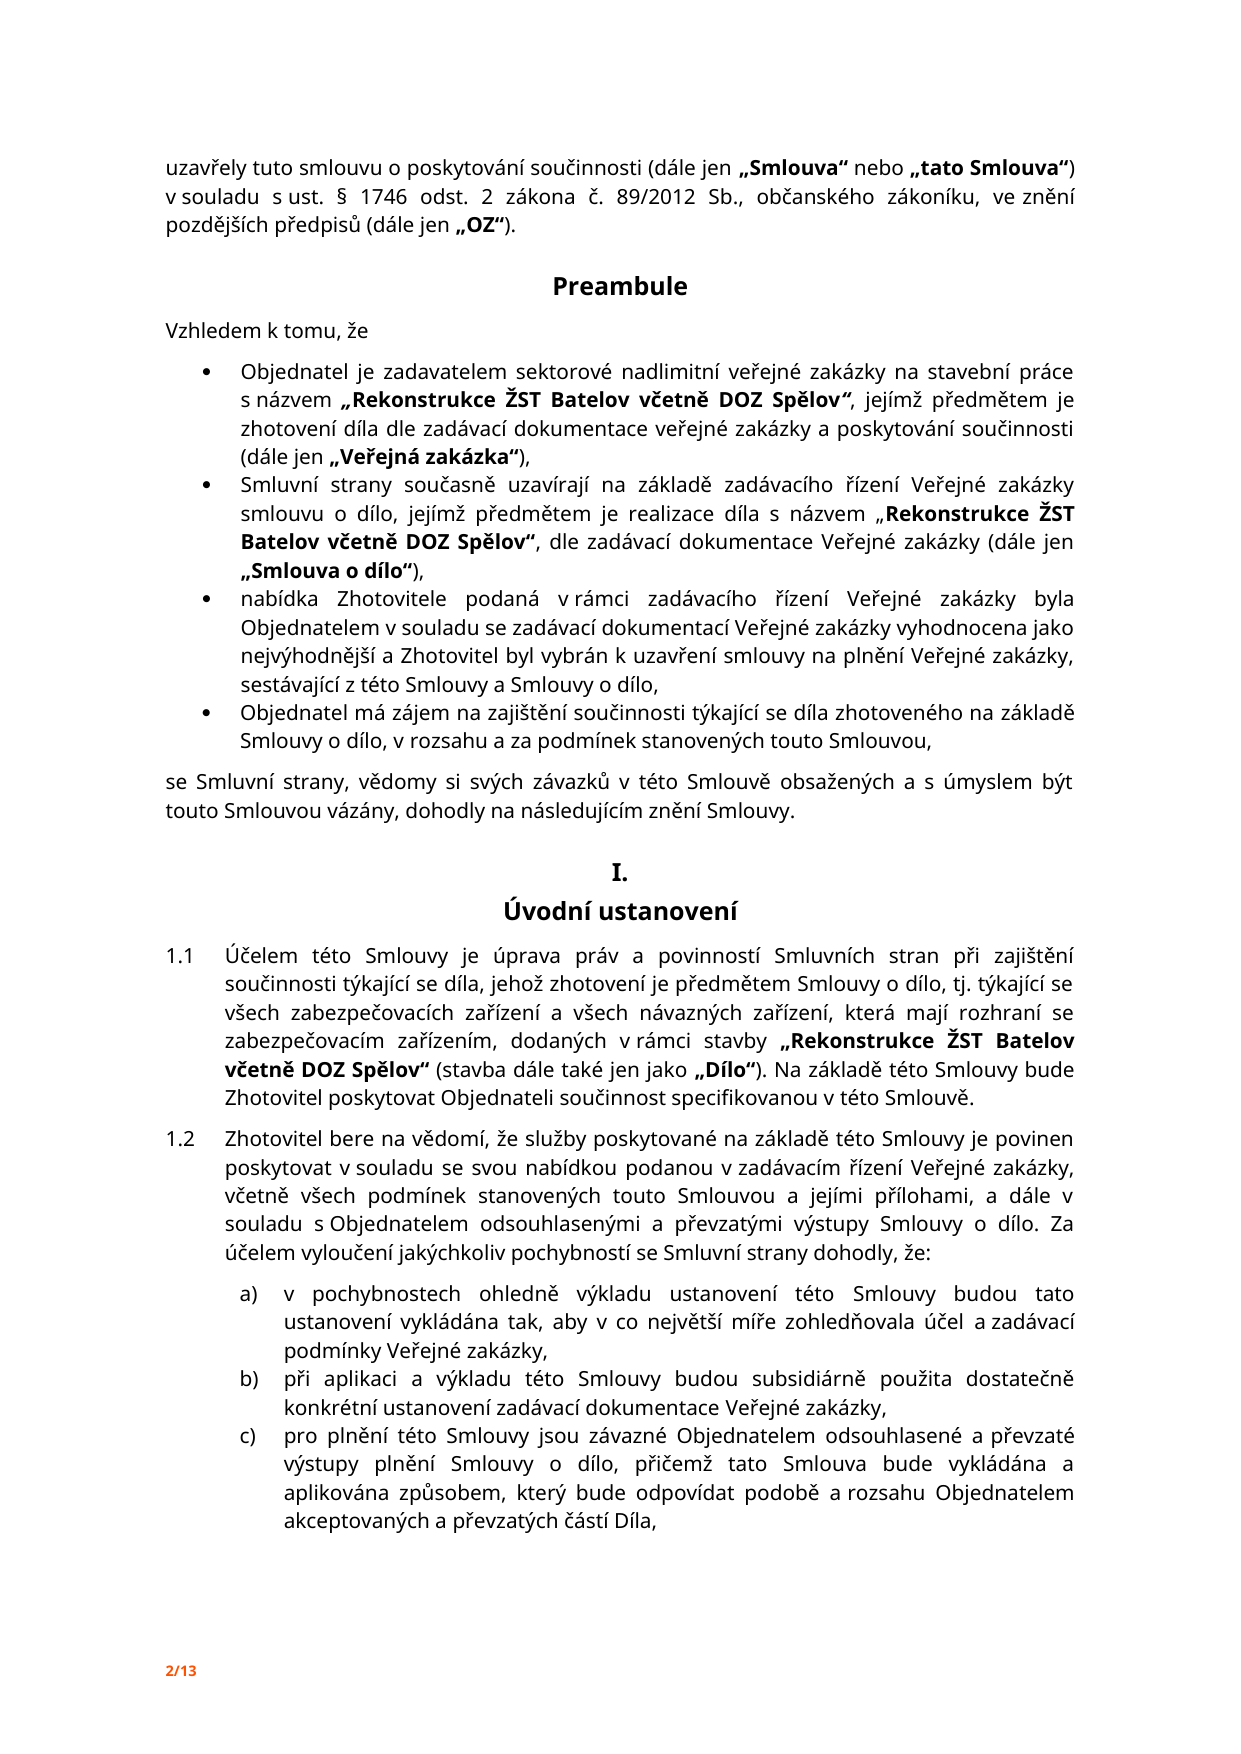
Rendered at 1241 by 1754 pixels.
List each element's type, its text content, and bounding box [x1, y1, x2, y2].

list pro plnění této Smlouvy jsou závazné Objednatelem odsouhlasené a převzaté výstupy plnění Smlouvy o dílo, přičemž tato Smlouva bude vykládána a aplikována způsobem, který bude odpovídat podobě a rozsahu Objednatelem akceptovaných a převzatých částí Díla, [239, 1421, 1075, 1535]
list nabídka Zhotovitele podaná v rámci zadávacího řízení Veřejné zakázky byla Objednatelem v souladu se zadávací dokumentací Veřejné zakázky vyhodnocena jako nejvýhodnější a Zhotovitel byl vybrán k uzavření smlouvy na plnění Veřejné zakázky, sestávající z této Smlouvy a Smlouvy o dílo, [203, 584, 1075, 698]
list Zhotovitel bere na vědomí, že služby poskytované na základě této Smlouvy je povinen poskytovat v souladu se svou nabídkou podanou v zadávacím řízení Veřejné zakázky, včetně všech podmínek stanovených touto Smlouvou a jejími přílohami, a dále v souladu s Objednatelem odsouhlasenými a převzatými výstupy Smlouvy o dílo. Za účelem vyloučení jakýchkoliv pochybností se Smluvní strany dohodly, že: [165, 1124, 1075, 1266]
list Objednatel je zadavatelem sektorové nadlimitní veřejné zakázky na stavební práce s názvem „Rekonstrukce ŽST Batelov včetně DOZ Spělov“, jejímž předmětem je zhotovení díla dle zadávací dokumentace veřejné zakázky a poskytování součinnosti (dále jen „Veřejná zakázka“), [203, 357, 1075, 471]
text I. Úvodní ustanovení [165, 849, 1075, 928]
text uzavřely tuto smlouvu o poskytování součinnosti (dále jen „Smlouva“ nebo „tato Smlouva“) v souladu s ust. § 1746 odst. 2 zákona č. 89/2012 Sb., občanského zákoníku, ve znění pozdějších předpisů (dále jen „OZ“). [165, 153, 1075, 239]
text Preambule [165, 264, 1075, 303]
text se Smluvní strany, vědomy si svých závazků v této Smlouvě obsažených a s úmyslem být touto Smlouvou vázány, dohodly na následujícím znění Smlouvy. [165, 767, 1075, 824]
list Smluvní strany současně uzavírají na základě zadávacího řízení Veřejné zakázky smlouvu o dílo, jejímž předmětem je realizace díla s názvem „Rekonstrukce ŽST Batelov včetně DOZ Spělov“, dle zadávací dokumentace Veřejné zakázky (dále jen „Smlouva o dílo“), [203, 471, 1075, 584]
list Objednatel má zájem na zajištění součinnosti týkající se díla zhotoveného na základě Smlouvy o dílo, v rozsahu a za podmínek stanovených touto Smlouvou, [203, 698, 1075, 755]
text Vzhledem k tomu, že [165, 316, 1075, 344]
list při aplikaci a výkladu této Smlouvy budou subsidiárně použita dostatečně konkrétní ustanovení zadávací dokumentace Veřejné zakázky, [239, 1364, 1075, 1421]
list Účelem této Smlouvy je úprava práv a povinností Smluvních stran při zajištění součinnosti týkající se díla, jehož zhotovení je předmětem Smlouvy o dílo, tj. týkající se všech zabezpečovacích zařízení a všech návazných zařízení, která mají rozhraní se zabezpečovacím zařízením, dodaných v rámci stavby „Rekonstrukce ŽST Batelov včetně DOZ Spělov“ (stavba dále také jen jako „Dílo“). Na základě této Smlouvy bude Zhotovitel poskytovat Objednateli součinnost specifikovanou v této Smlouvě. [165, 941, 1075, 1112]
list v pochybnostech ohledně výkladu ustanovení této Smlouvy budou tato ustanovení vykládána tak, aby v co největší míře zohledňovala účel a zadávací podmínky Veřejné zakázky, [239, 1279, 1075, 1364]
